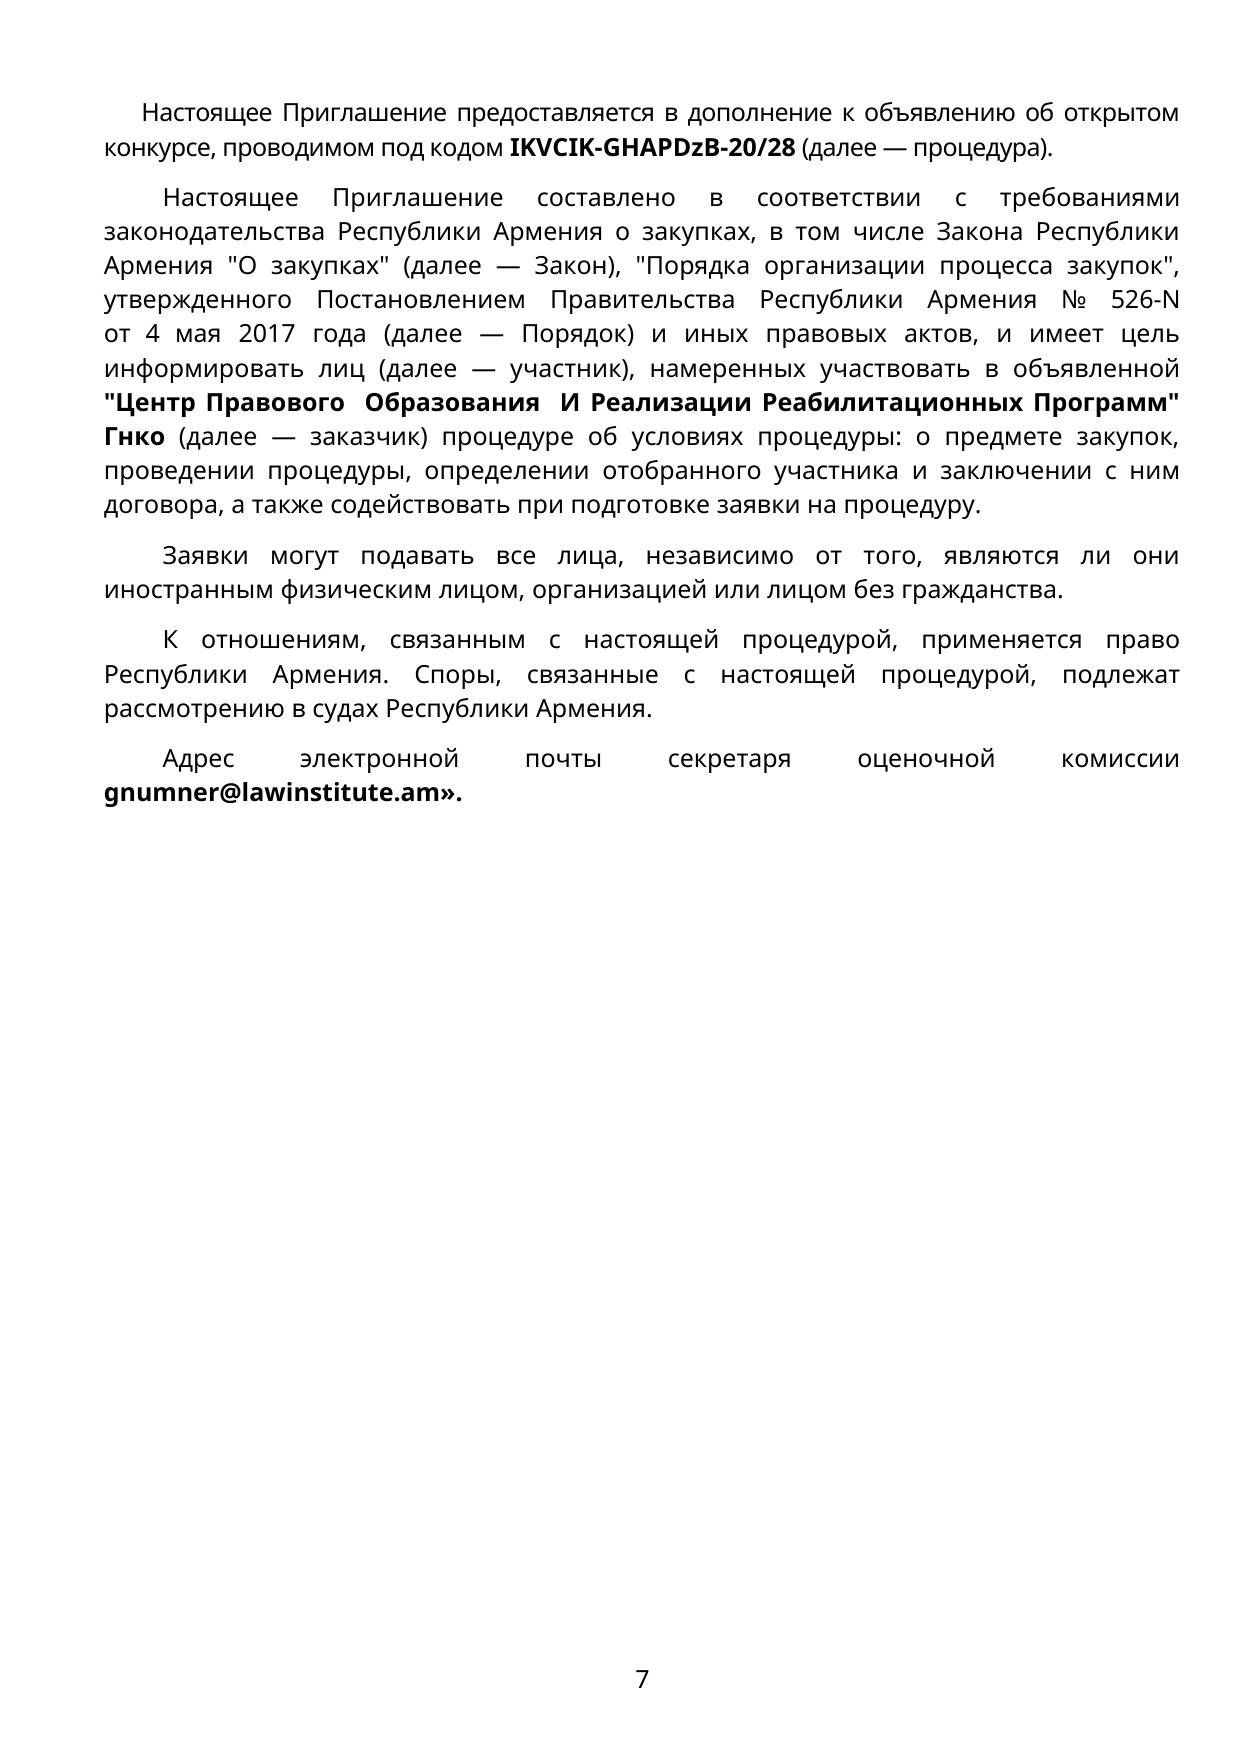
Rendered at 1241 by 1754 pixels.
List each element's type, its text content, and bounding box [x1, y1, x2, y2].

text Настоящее Приглашение составлено в соответствии с требованиями законодательства Республики Армения о закупках, в том числе Закона Республики Армения "О закупках" (далее — Закон), "Порядка организации процесса закупок", утвержденного Постановлением Правительства Республики Армения № 526-N от 4 мая 2017 года (далее — Порядок) и иных правовых актов, и имеет цель информировать лиц (далее — участник), намеренных участвовать в объявленной "Центр Правового Образования И Реализации Реабилитационных Программ" Гнко (далее — заказчик) процедуре об условиях процедуры: о предмете закупок, проведении процедуры, определении отобранного участника и заключении с ним договора, а также содействовать при подготовке заявки на процедуру. [103, 180, 1181, 521]
text К отношениям, связанным с настоящей процедурой, применяется право Республики Армения. Споры, связанные с настоящей процедурой, подлежат рассмотрению в судах Республики Армения. [103, 622, 1181, 724]
text Адрес электронной почты секретаря оценочной комиссии gnumner@lawinstitute.am». [103, 741, 1181, 809]
text Заявки могут подавать все лица, независимо от того, являются ли они иностранным физическим лицом, организацией или лицом без гражданства. [103, 537, 1181, 606]
text Настоящее Приглашение предоставляется в дополнение к объявлению об открытом конкурсе, проводимом под кодом IKVCIK-GHAPDzB-20/28 (далее — процедура). [44, 95, 1181, 163]
